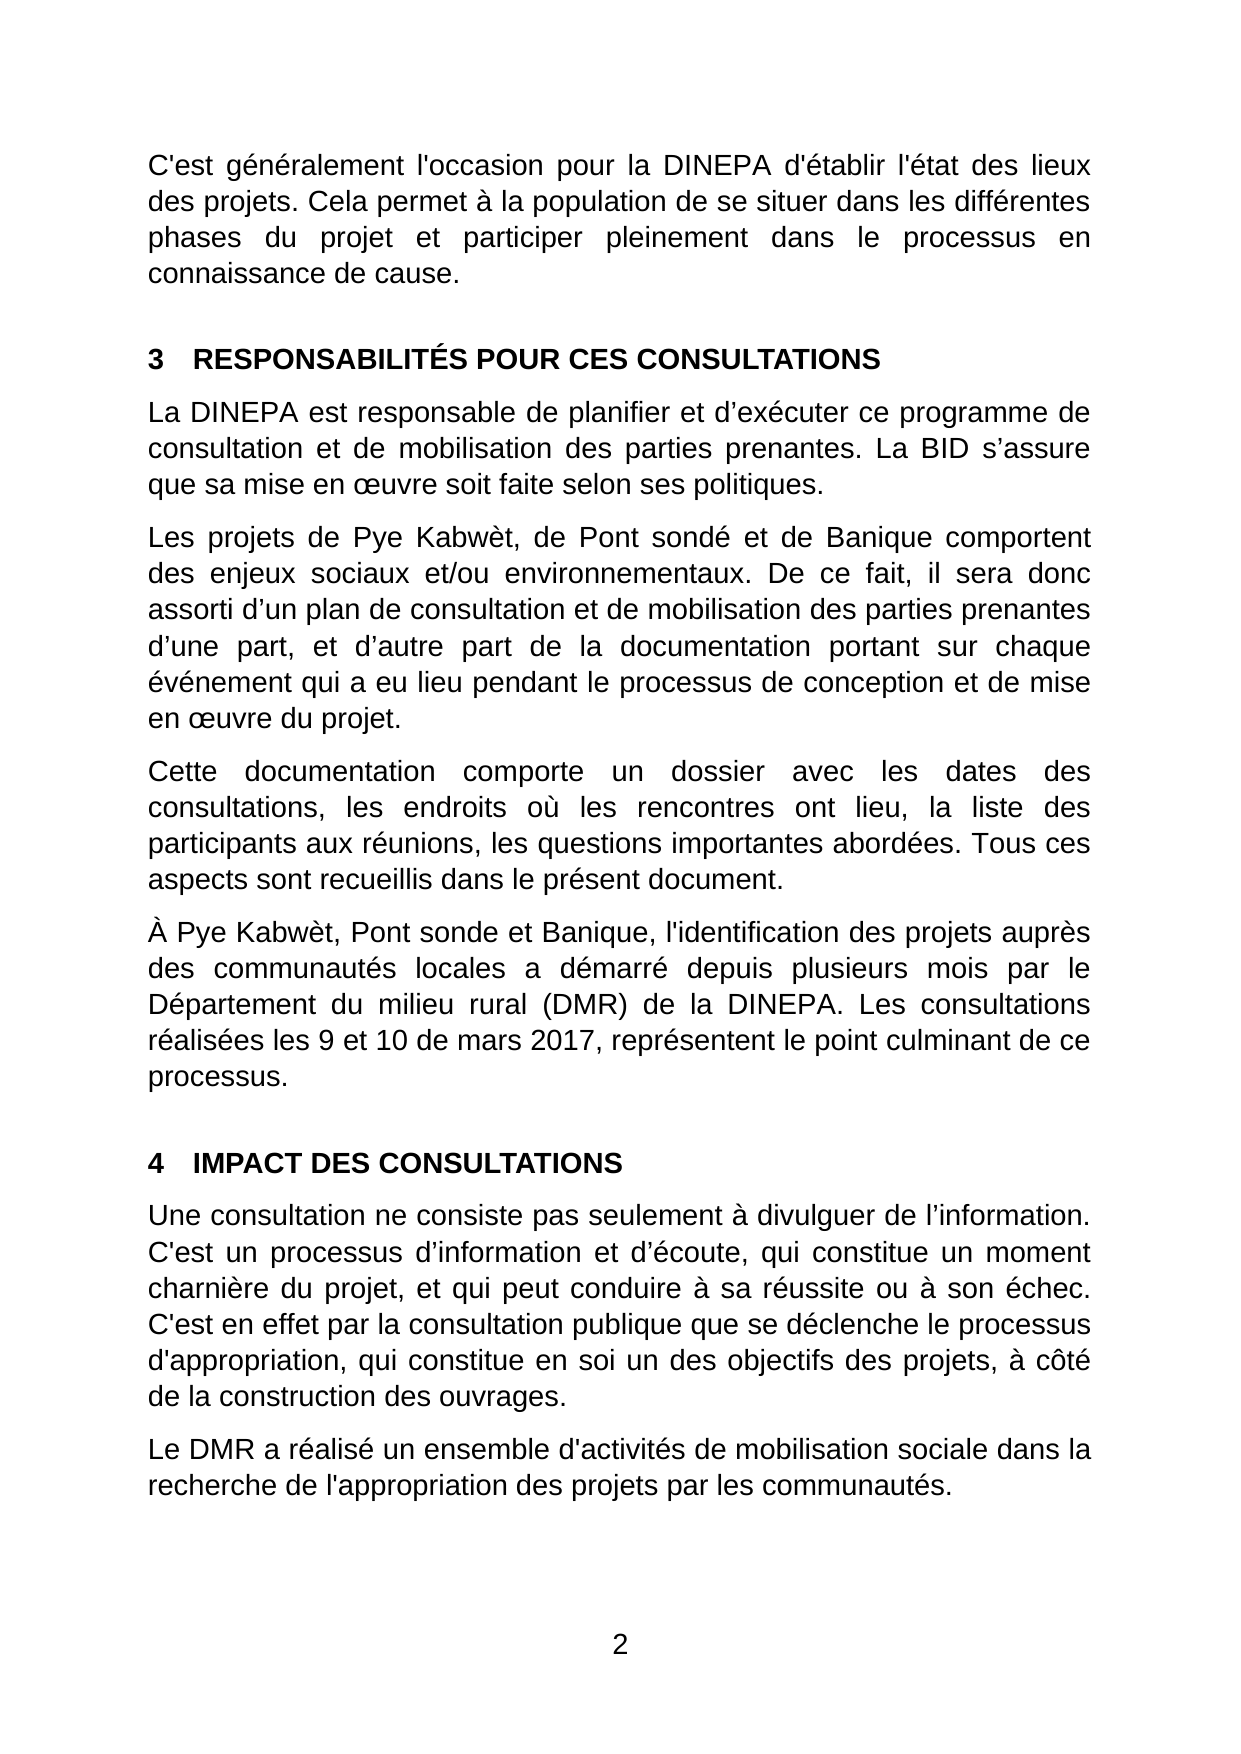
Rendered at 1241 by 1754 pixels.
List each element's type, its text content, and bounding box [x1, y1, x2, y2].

subtitle RESPONSABILITÉS POUR CES CONSULTATIONS [148, 342, 1093, 376]
subtitle IMPACT DES CONSULTATIONS [148, 1146, 1093, 1179]
text La DINEPA est responsable de planifier et d’exécuter ce programme de consultation et de mobilisation des parties prenantes. La BID s’assure que sa mise en œuvre soit faite selon ses politiques. [148, 395, 1093, 501]
text Cette documentation comporte un dossier avec les dates des consultations, les endroits où les rencontres ont lieu, la liste des participants aux réunions, les questions importantes abordées. Tous ces aspects sont recueillis dans le présent document. [148, 754, 1093, 896]
text C'est généralement l'occasion pour la DINEPA d'établir l'état des lieux des projets. Cela permet à la population de se situer dans les différentes phases du projet et participer pleinement dans le processus en connaissance de cause. [148, 148, 1093, 289]
text Le DMR a réalisé un ensemble d'activités de mobilisation sociale dans la recherche de l'appropriation des projets par les communautés. [148, 1432, 1093, 1502]
text À Pye Kabwèt, Pont sonde et Banique, l'identification des projets auprès des communautés locales a démarré depuis plusieurs mois par le Département du milieu rural (DMR) de la DINEPA. Les consultations réalisées les 9 et 10 de mars 2017, représentent le point culminant de ce processus. [148, 915, 1093, 1093]
text Les projets de Pye Kabwèt, de Pont sondé et de Banique comportent des enjeux sociaux et/ou environnementaux. De ce fait, il sera donc assorti d’un plan de consultation et de mobilisation des parties prenantes d’une part, et d’autre part de la documentation portant sur chaque événement qui a eu lieu pendant le processus de conception et de mise en œuvre du projet. [148, 520, 1093, 734]
text Une consultation ne consiste pas seulement à divulguer de l’information. C'est un processus d’information et d’écoute, qui constitue un moment charnière du projet, et qui peut conduire à sa réussite ou à son échec. C'est en effet par la consultation publique que se déclenche le processus d'appropriation, qui constitue en soi un des objectifs des projets, à côté de la construction des ouvrages. [148, 1198, 1093, 1413]
